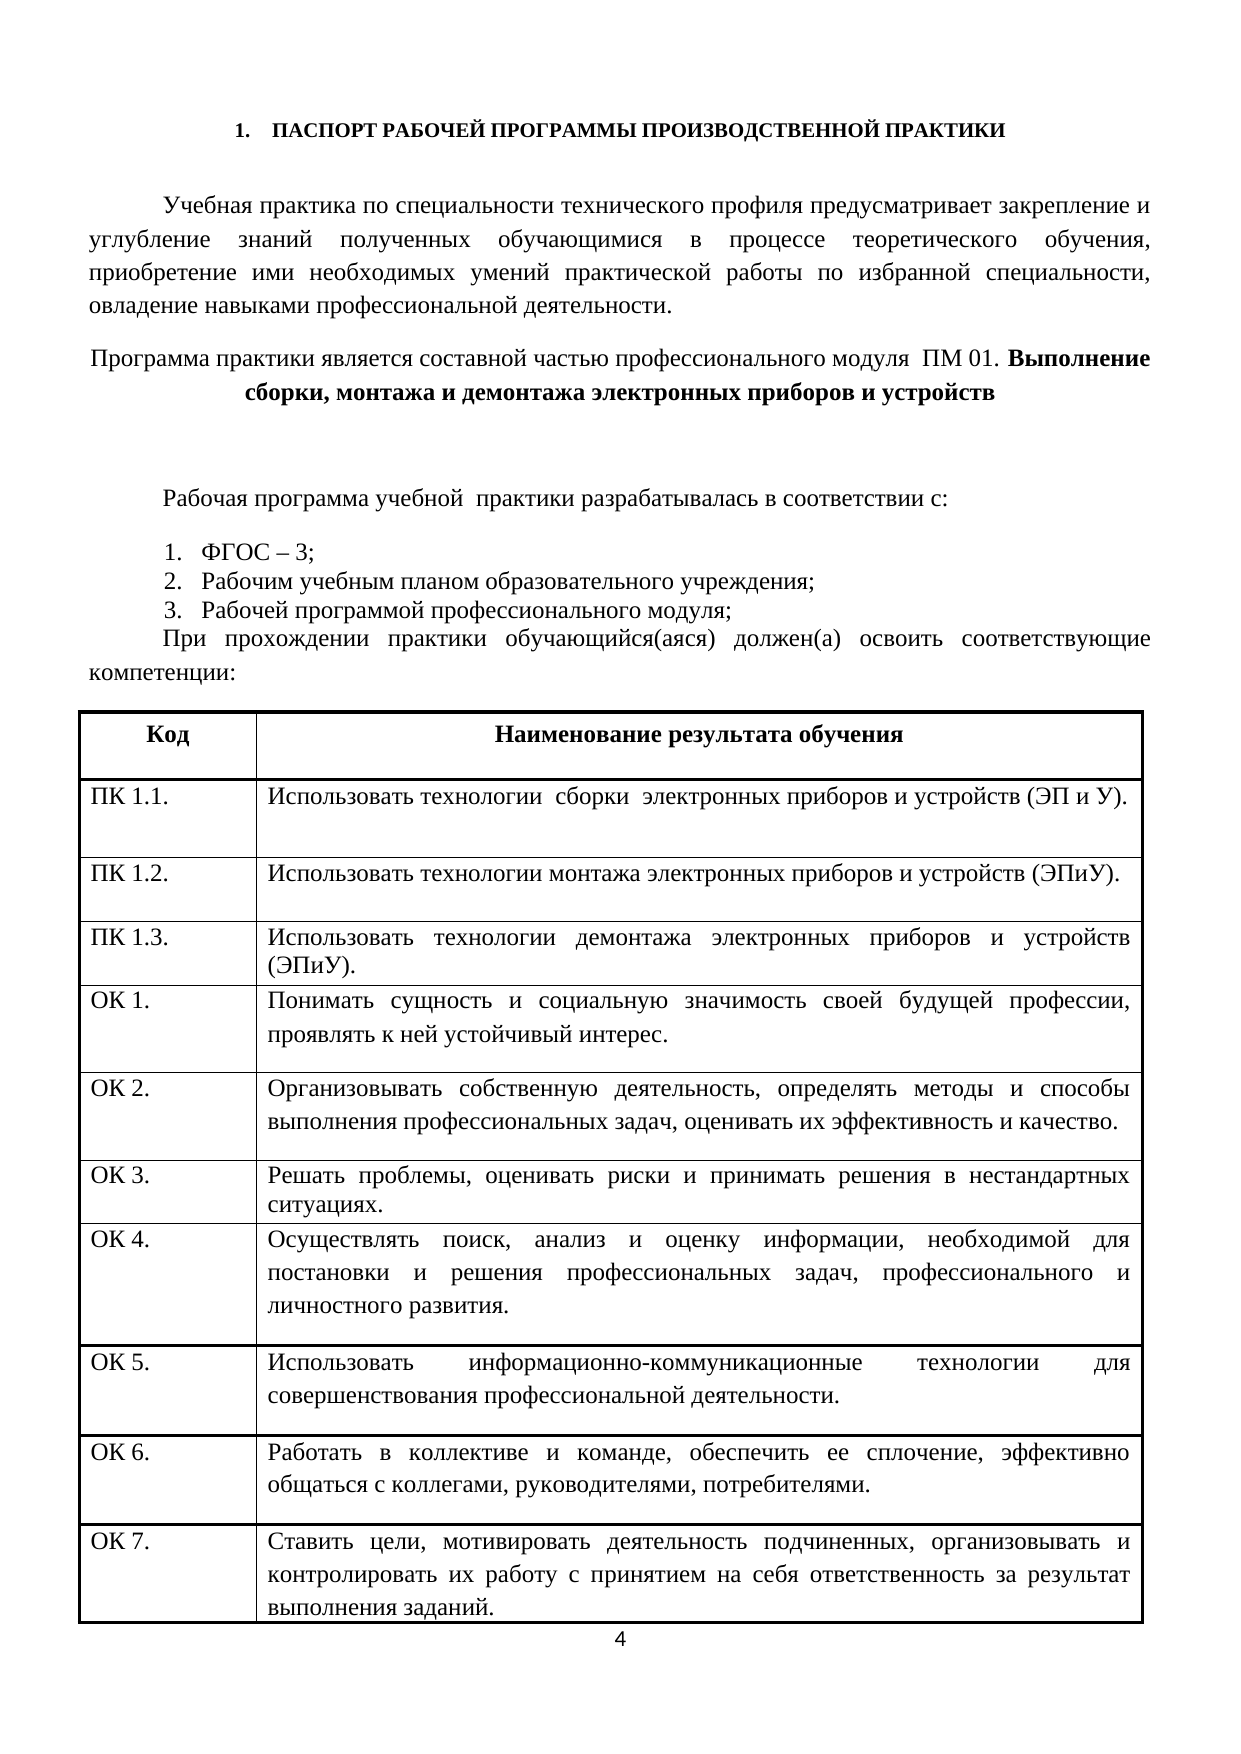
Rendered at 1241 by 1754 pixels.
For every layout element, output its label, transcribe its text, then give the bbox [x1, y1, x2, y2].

table_cell ОК 6. [81, 1437, 256, 1523]
table_header Код [81, 714, 256, 778]
table_cell ОК 2. [81, 1073, 256, 1159]
table_cell ОК 1. [81, 986, 256, 1072]
table_cell Осуществлять поиск, анализ и оценку информации, необходимой для постановки и решения профессиональных задач, профессионального и личностного развития. [257, 1224, 1141, 1344]
table_cell Использовать технологии монтажа электронных приборов и устройств (ЭПиУ). [257, 858, 1141, 921]
table_cell ОК 4. [81, 1224, 256, 1344]
text Рабочая программа учебной практики разрабатывалась в соответствии с: [89, 483, 1152, 512]
table_cell ПК 1.2. [81, 858, 256, 921]
text При прохождении практики обучающийся(аяся) должен(а) освоить соответствующие компетенции: [89, 623, 1152, 685]
table_cell ОК 3. [81, 1161, 256, 1223]
table_cell Использовать технологии сборки электронных приборов и устройств (ЭП и У). [257, 781, 1141, 857]
list Рабочей программой профессионального модуля; [164, 595, 1152, 623]
table_cell Использовать технологии демонтажа электронных приборов и устройств (ЭПиУ). [257, 922, 1141, 984]
text Программа практики является составной частью профессионального модуля ПМ 01. Выполнение сборки, монтажа и демонтажа электронных приборов и устройств [89, 343, 1152, 405]
table_cell Решать проблемы, оценивать риски и принимать решения в нестандартных ситуациях. [257, 1161, 1141, 1223]
table_cell ОК 5. [81, 1347, 256, 1433]
list ПАСПОРТ РАБОЧЕЙ ПРОГРАММЫ ПРОИЗВОДСТВЕННОЙ ПРАКТИКИ [89, 118, 1152, 142]
table_cell ОК 7. [81, 1526, 256, 1621]
table_cell Понимать сущность и социальную значимость своей будущей профессии, проявлять к ней устойчивый интерес. [257, 986, 1141, 1072]
table_cell Организовывать собственную деятельность, определять методы и способы выполнения профессиональных задач, оценивать их эффективность и качество. [257, 1073, 1141, 1159]
table_cell Ставить цели, мотивировать деятельность подчиненных, организовывать и контролировать их работу с принятием на себя ответственность за результат выполнения заданий. [257, 1526, 1141, 1621]
list Рабочим учебным планом образовательного учреждения; [164, 566, 1152, 595]
table_header Наименование результата обучения [257, 714, 1141, 778]
table_cell Использовать информационно-коммуникационные технологии для совершенствования профессиональной деятельности. [257, 1347, 1141, 1433]
text Учебная практика по специальности технического профиля предусматривает закрепление и углубление знаний полученных обучающимися в процессе теоретического обучения, приобретение ими необходимых умений практической работы по избранной специальности, овладение навыками профессиональной деятельности. [89, 191, 1152, 318]
table_cell ПК 1.3. [81, 922, 256, 984]
table_cell Работать в коллективе и команде, обеспечить ее сплочение, эффективно общаться с коллегами, руководителями, потребителями. [257, 1437, 1141, 1523]
list ФГОС – 3; [164, 537, 1152, 566]
table_cell ПК 1.1. [81, 781, 256, 857]
